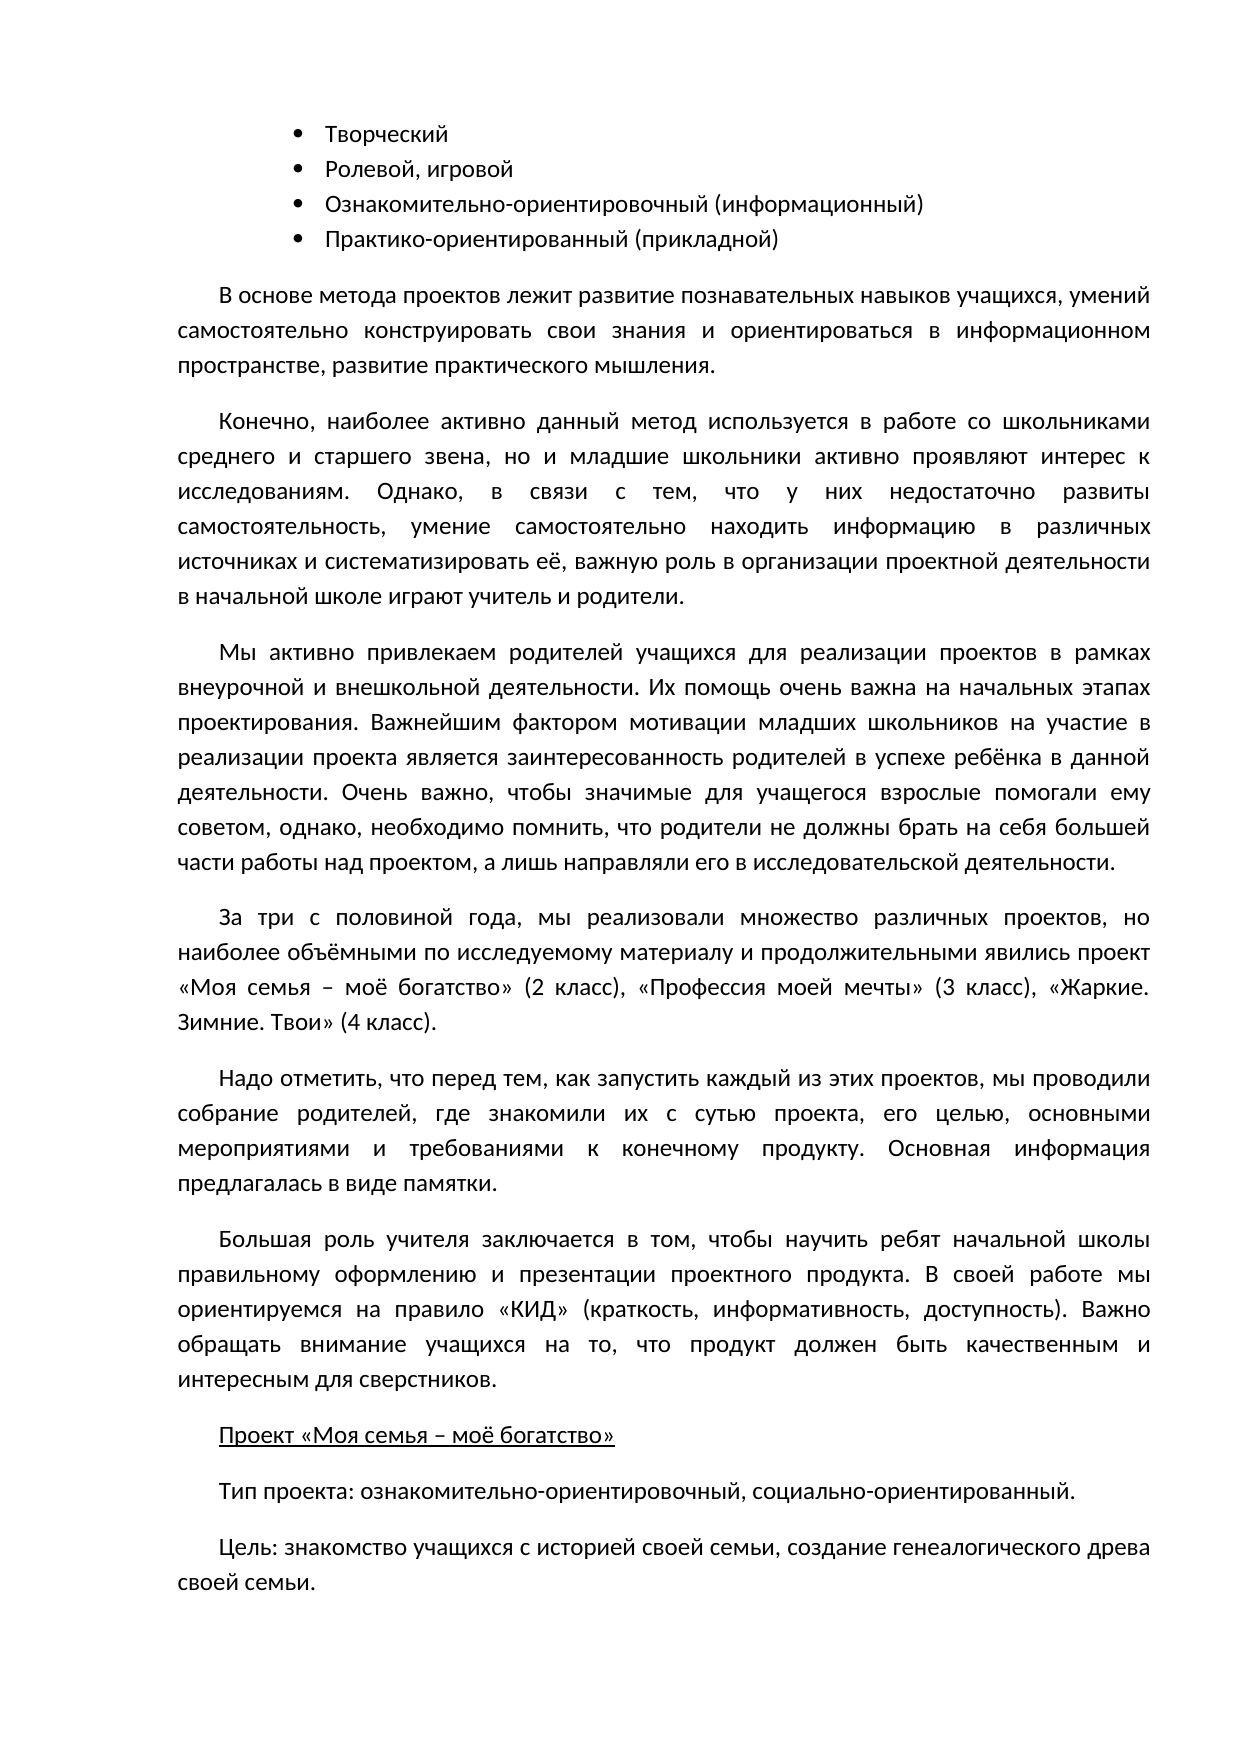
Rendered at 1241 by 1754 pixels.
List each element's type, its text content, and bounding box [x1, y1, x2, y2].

text Тип проекта: ознакомительно-ориентировочный, социально-ориентированный. [177, 1475, 1152, 1505]
text Мы активно привлекаем родителей учащихся для реализации проектов в рамках внеурочной и внешкольной деятельности. Их помощь очень важна на начальных этапах проектирования. Важнейшим фактором мотивации младших школьников на участие в реализации проекта является заинтересованность родителей в успехе ребёнка в данной деятельности. Очень важно, чтобы значимые для учащегося взрослые помогали ему советом, однако, необходимо помнить, что родители не должны брать на себя большей части работы над проектом, а лишь направляли его в исследовательской деятельности. [177, 636, 1152, 876]
list Творческий [252, 118, 1152, 149]
list Ролевой, игровой [252, 153, 1152, 184]
text Большая роль учителя заключается в том, чтобы научить ребят начальной школы правильному оформлению и презентации проектного продукта. В своей работе мы ориентируемся на правило «КИД» (краткость, информативность, доступность). Важно обращать внимание учащихся на то, что продукт должен быть качественным и интересным для сверстников. [177, 1223, 1152, 1394]
text В основе метода проектов лежит развитие познавательных навыков учащихся, умений самостоятельно конструировать свои знания и ориентироваться в информационном пространстве, развитие практического мышления. [177, 279, 1152, 379]
text Конечно, наиболее активно данный метод используется в работе со школьниками среднего и старшего звена, но и младшие школьники активно проявляют интерес к исследованиям. Однако, в связи с тем, что у них недостаточно развиты самостоятельность, умение самостоятельно находить информацию в различных источниках и систематизировать её, важную роль в организации проектной деятельности в начальной школе играют учитель и родители. [177, 405, 1152, 610]
text За три с половиной года, мы реализовали множество различных проектов, но наиболее объёмными по исследуемому материалу и продолжительными явились проект «Моя семья – моё богатство» (2 класс), «Профессия моей мечты» (3 класс), «Жаркие. Зимние. Твои» (4 класс). [177, 901, 1152, 1037]
text Проект «Моя семья – моё богатство» [177, 1419, 1152, 1449]
list Практико-ориентированный (прикладной) [252, 223, 1152, 254]
text Надо отметить, что перед тем, как запустить каждый из этих проектов, мы проводили собрание родителей, где знакомили их с сутью проекта, его целью, основными мероприятиями и требованиями к конечному продукту. Основная информация предлагалась в виде памятки. [177, 1062, 1152, 1198]
text Цель: знакомство учащихся с историей своей семьи, создание генеалогического древа своей семьи. [177, 1531, 1152, 1596]
list Ознакомительно-ориентировочный (информационный) [252, 188, 1152, 219]
